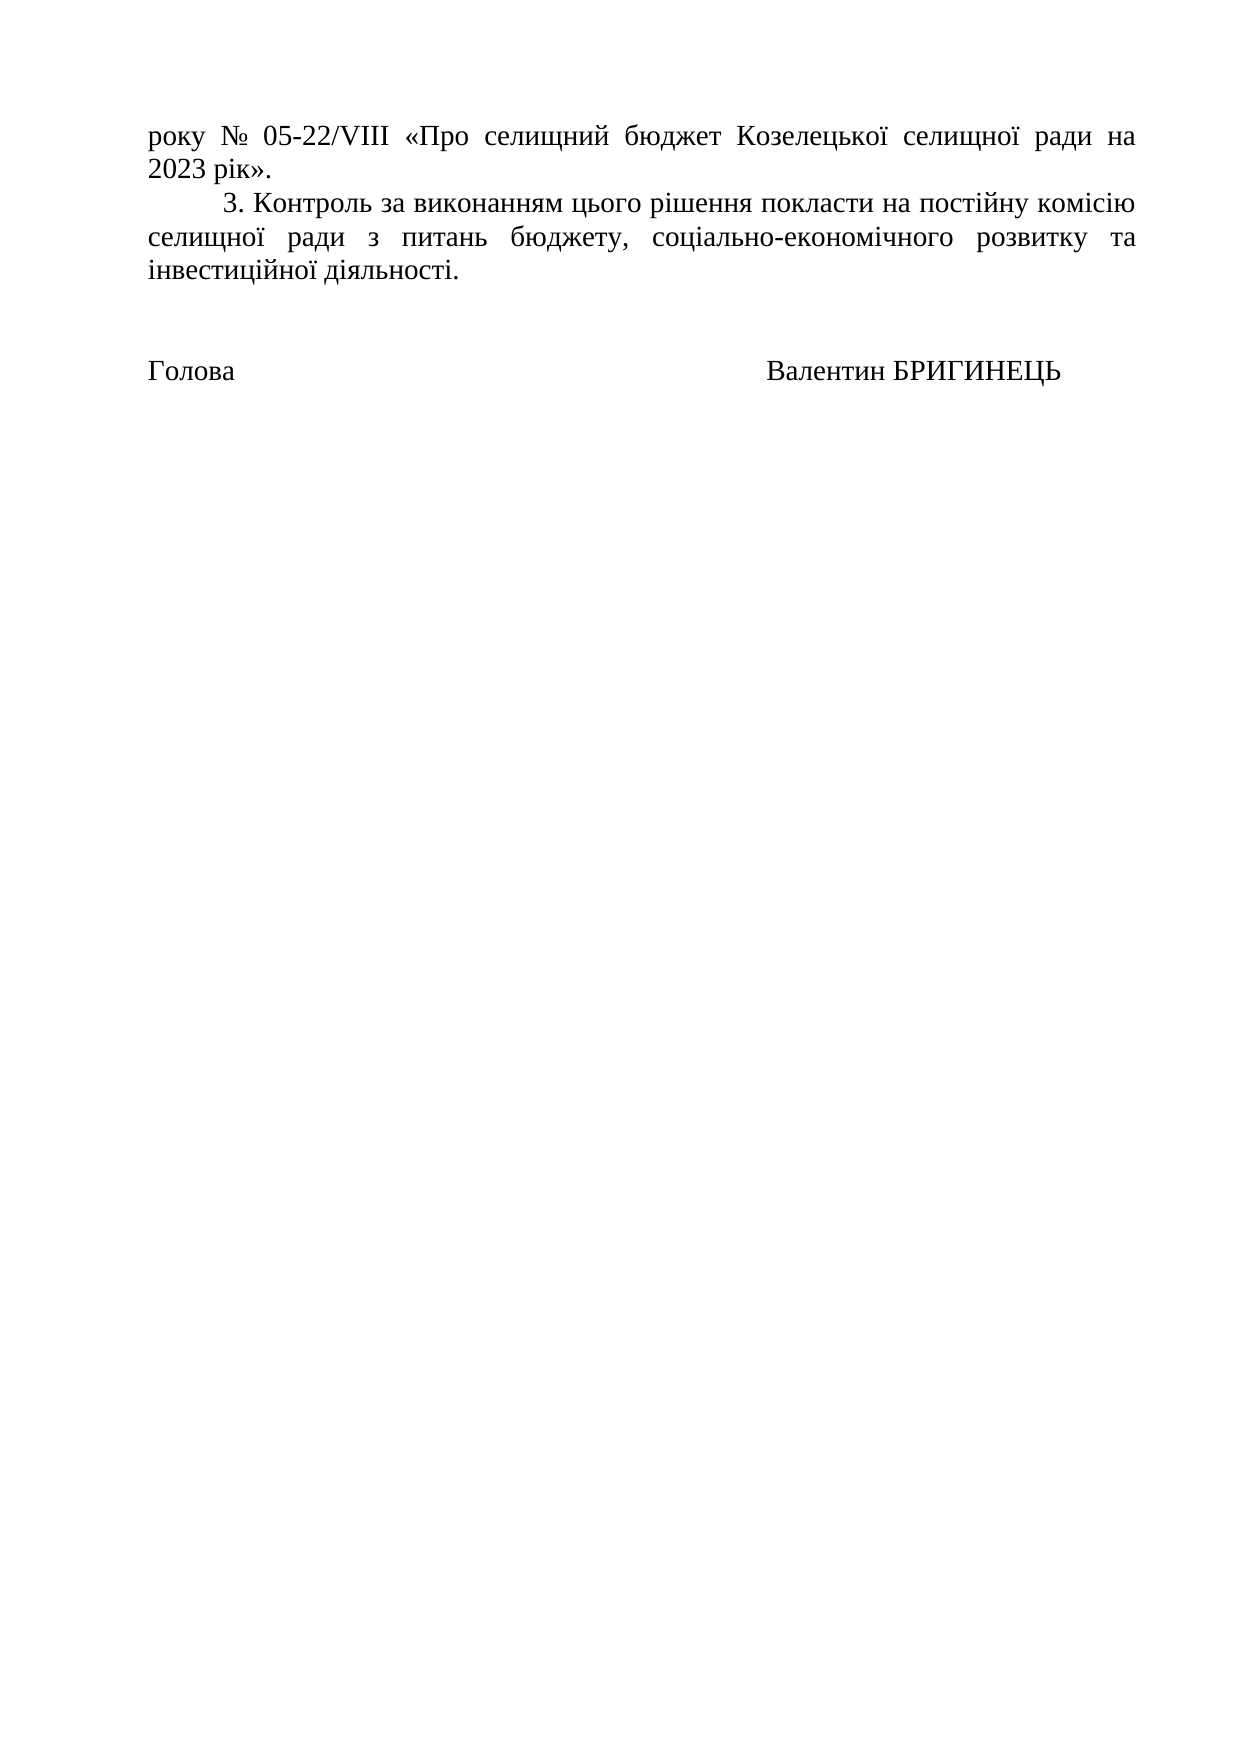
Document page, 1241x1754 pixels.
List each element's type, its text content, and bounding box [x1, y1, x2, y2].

text 3. Контроль за виконанням цього рішення покласти на постійну комісію селищної ради з питань бюджету, соціально-економічного розвитку та інвестиційної діяльності. [148, 185, 1137, 286]
text Голова Валентин БРИГИНЕЦЬ [148, 353, 1137, 386]
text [148, 118, 1137, 185]
